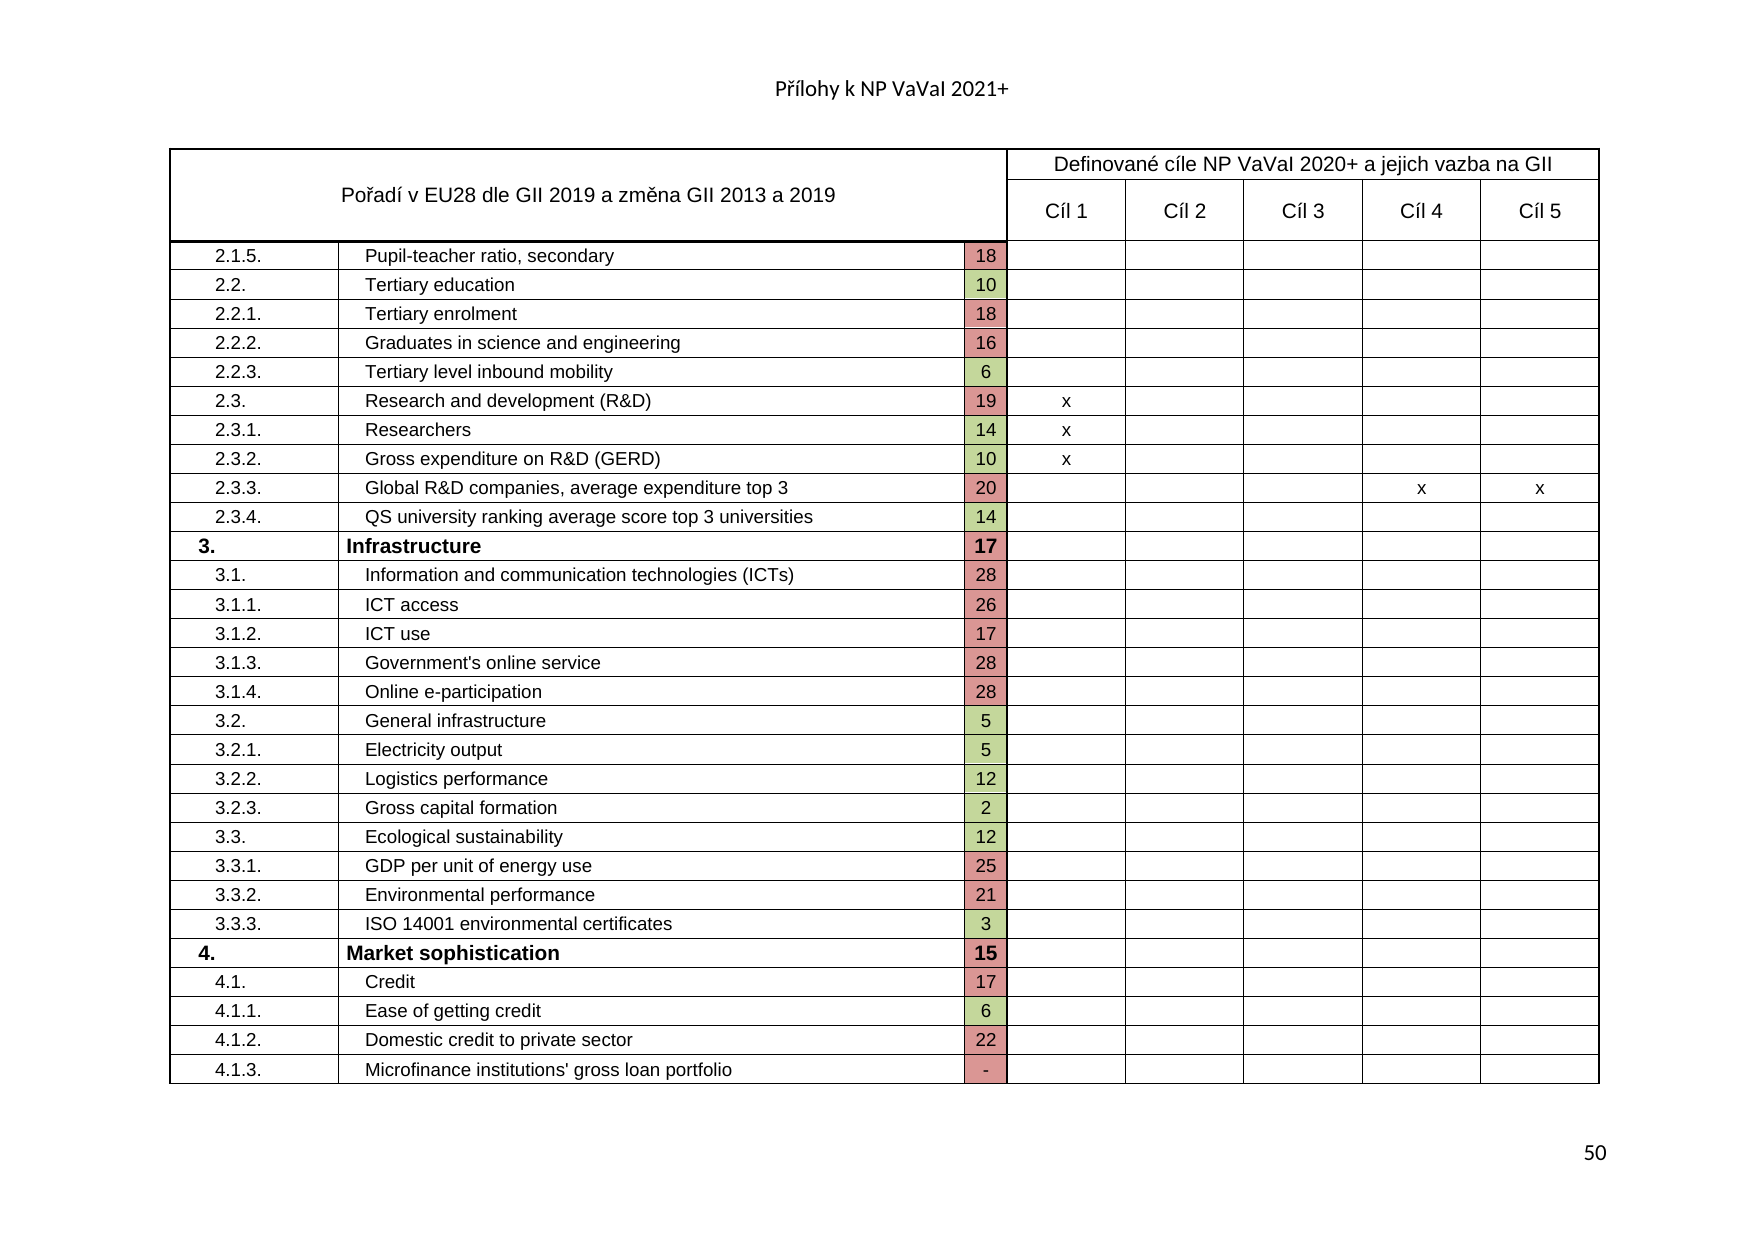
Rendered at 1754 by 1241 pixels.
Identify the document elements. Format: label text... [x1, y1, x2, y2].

table_cell 3.1.4. [171, 677, 338, 705]
table_cell [1126, 648, 1243, 676]
table_cell 17 [965, 619, 1006, 647]
table_cell [1481, 329, 1598, 357]
table_cell 20 [965, 474, 1006, 502]
table_cell 4.1.3. [171, 1055, 338, 1083]
table_cell [1363, 590, 1480, 618]
table_cell [1008, 561, 1125, 589]
table_cell 3 [965, 910, 1006, 938]
table_cell [1008, 968, 1125, 996]
table_cell [1126, 503, 1243, 531]
table_cell Graduates in science and engineering [339, 329, 964, 357]
table_cell 17 [965, 532, 1006, 560]
table_cell 3.1.3. [171, 648, 338, 676]
table_cell [1363, 997, 1480, 1025]
table_cell [1363, 648, 1480, 676]
table_cell [1244, 852, 1362, 880]
table_cell Researchers [339, 416, 964, 444]
table_cell [1481, 300, 1598, 327]
table_cell [1008, 677, 1125, 705]
table_cell 26 [965, 590, 1006, 618]
table_cell ICT use [339, 619, 964, 647]
table_cell [1126, 300, 1243, 327]
table_cell Microfinance institutions' gross loan portfolio [339, 1055, 964, 1083]
table_cell [1363, 358, 1480, 386]
table_cell Domestic credit to private sector [339, 1026, 964, 1054]
table_cell x [1008, 416, 1125, 444]
table_cell [1126, 852, 1243, 880]
table_cell [1008, 241, 1125, 269]
table_cell [1481, 852, 1598, 880]
table_cell [1363, 270, 1480, 298]
table_cell 3.2.2. [171, 765, 338, 792]
table_cell [1126, 1055, 1243, 1083]
table_cell Gross expenditure on R&D (GERD) [339, 445, 964, 473]
table_cell Ease of getting credit [339, 997, 964, 1025]
table_cell [1126, 968, 1243, 996]
table_cell [1008, 910, 1125, 938]
table_header Definované cíle NP VaVaI 2020+ a jejich vazba na GII [1008, 150, 1598, 179]
table_cell [1126, 677, 1243, 705]
table_cell [1244, 561, 1362, 589]
table_cell [1008, 532, 1125, 560]
table_cell [1481, 997, 1598, 1025]
table_cell Ecological sustainability [339, 823, 964, 851]
table_cell [1008, 474, 1125, 502]
table_cell 5 [965, 706, 1006, 734]
table_cell 2.2.1. [171, 300, 338, 327]
table_cell [1481, 968, 1598, 996]
table_cell [1363, 968, 1480, 996]
table_cell [1363, 852, 1480, 880]
table_cell 10 [965, 270, 1006, 298]
table_cell [1481, 445, 1598, 473]
table_cell Logistics performance [339, 765, 964, 792]
table_cell [1126, 590, 1243, 618]
table_cell 2.2. [171, 270, 338, 298]
table_cell [1244, 329, 1362, 357]
table_cell [1126, 794, 1243, 822]
table_cell [1126, 561, 1243, 589]
table_cell [1008, 765, 1125, 792]
table_cell [1008, 794, 1125, 822]
table_cell [1008, 619, 1125, 647]
table_cell 28 [965, 677, 1006, 705]
table_cell Infrastructure [339, 532, 964, 560]
table_cell [1126, 735, 1243, 763]
table_cell [1363, 532, 1480, 560]
table_cell [1126, 997, 1243, 1025]
table_cell Tertiary enrolment [339, 300, 964, 327]
table_cell Cíl 3 [1244, 180, 1362, 240]
table_cell [1008, 1026, 1125, 1054]
table_cell 3.2.1. [171, 735, 338, 763]
table_cell 28 [965, 648, 1006, 676]
table_cell 3.3.2. [171, 881, 338, 909]
table_cell 3.2.3. [171, 794, 338, 822]
table_cell [1244, 1055, 1362, 1083]
table_cell [1481, 823, 1598, 851]
table_cell 2.3.2. [171, 445, 338, 473]
table_cell [1008, 823, 1125, 851]
table_cell [1363, 677, 1480, 705]
table_cell [1363, 503, 1480, 531]
table_cell [1008, 1055, 1125, 1083]
table_cell [1244, 881, 1362, 909]
table_cell [1363, 939, 1480, 967]
table_cell GDP per unit of energy use [339, 852, 964, 880]
table_cell Government's online service [339, 648, 964, 676]
table_cell [1481, 1026, 1598, 1054]
table_cell [1244, 1026, 1362, 1054]
table_cell 18 [965, 300, 1006, 327]
table_cell 3.1. [171, 561, 338, 589]
table_cell [1126, 881, 1243, 909]
table_cell Information and communication technologies (ICTs) [339, 561, 964, 589]
table_cell 3.3.3. [171, 910, 338, 938]
table_cell [1481, 648, 1598, 676]
table_cell [1363, 300, 1480, 327]
table_cell [1244, 358, 1362, 386]
table_cell [1244, 735, 1362, 763]
table_cell [1244, 910, 1362, 938]
table_cell 2.2.3. [171, 358, 338, 386]
table_cell [1481, 677, 1598, 705]
table_cell 17 [965, 968, 1006, 996]
table_cell Cíl 2 [1126, 180, 1243, 240]
table_cell 3.2. [171, 706, 338, 734]
table_cell 2.3.4. [171, 503, 338, 531]
table_cell ISO 14001 environmental certificates [339, 910, 964, 938]
table_cell 21 [965, 881, 1006, 909]
table_cell [1008, 590, 1125, 618]
table_cell x [1481, 474, 1598, 502]
table_cell 18 [965, 243, 1006, 269]
table_cell [1363, 765, 1480, 792]
table_cell [1126, 939, 1243, 967]
table_cell [1363, 416, 1480, 444]
table_cell 6 [965, 997, 1006, 1025]
table_cell [1126, 823, 1243, 851]
table_cell 2 [965, 794, 1006, 822]
table_cell [1481, 503, 1598, 531]
table_cell 4.1.1. [171, 997, 338, 1025]
table_cell [1481, 416, 1598, 444]
table_cell [1008, 503, 1125, 531]
table_cell [1481, 532, 1598, 560]
table_cell [1481, 910, 1598, 938]
table_cell [1481, 590, 1598, 618]
table_cell - [965, 1055, 1006, 1083]
table_cell Cíl 5 [1481, 180, 1598, 240]
table_cell 15 [965, 939, 1006, 967]
table_cell [1363, 445, 1480, 473]
table_cell 28 [965, 561, 1006, 589]
table_cell [1363, 823, 1480, 851]
table_cell Cíl 4 [1363, 180, 1480, 240]
table_cell [1481, 706, 1598, 734]
table_cell Market sophistication [339, 939, 964, 967]
table_cell [1363, 910, 1480, 938]
table_cell [1244, 765, 1362, 792]
table_cell 2.1.5. [171, 243, 338, 269]
table_cell 19 [965, 387, 1006, 415]
table_cell QS university ranking average score top 3 universities [339, 503, 964, 531]
table_header Pořadí v EU28 dle GII 2019 a změna GII 2013 a 2019 [171, 150, 1006, 240]
table_cell [1244, 300, 1362, 327]
table_cell [1008, 270, 1125, 298]
table_cell [1008, 939, 1125, 967]
table_cell General infrastructure [339, 706, 964, 734]
table_cell [1481, 387, 1598, 415]
table_cell [1244, 270, 1362, 298]
table_cell 6 [965, 358, 1006, 386]
table_cell [1363, 241, 1480, 269]
table_cell [1244, 241, 1362, 269]
table_cell [1244, 619, 1362, 647]
table_cell 12 [965, 823, 1006, 851]
table_cell Global R&D companies, average expenditure top 3 [339, 474, 964, 502]
table_cell 4. [171, 939, 338, 967]
table_cell Credit [339, 968, 964, 996]
table_cell [1126, 416, 1243, 444]
table_cell [1008, 997, 1125, 1025]
table_cell [1244, 474, 1362, 502]
table_cell [1244, 939, 1362, 967]
table_cell [1126, 1026, 1243, 1054]
table_cell [1244, 532, 1362, 560]
table_cell [1126, 619, 1243, 647]
table_cell [1126, 387, 1243, 415]
table_cell [1126, 910, 1243, 938]
table_cell Gross capital formation [339, 794, 964, 822]
table_cell 12 [965, 765, 1006, 792]
table_cell [1244, 677, 1362, 705]
table_cell 3.3. [171, 823, 338, 851]
table_cell [1008, 648, 1125, 676]
table_cell [1481, 270, 1598, 298]
table_cell [1244, 997, 1362, 1025]
table_cell Environmental performance [339, 881, 964, 909]
table_cell 4.1.2. [171, 1026, 338, 1054]
table_cell 5 [965, 735, 1006, 763]
table_cell 3.1.2. [171, 619, 338, 647]
table_cell [1244, 387, 1362, 415]
table_cell [1363, 735, 1480, 763]
table_cell [1126, 765, 1243, 792]
table_cell [1244, 706, 1362, 734]
table_cell [1008, 329, 1125, 357]
table_cell [1363, 619, 1480, 647]
table_cell 2.3.1. [171, 416, 338, 444]
table_cell [1244, 648, 1362, 676]
table_cell [1126, 270, 1243, 298]
table_cell [1126, 358, 1243, 386]
table_cell [1126, 474, 1243, 502]
table_cell [1481, 939, 1598, 967]
table_cell 3. [171, 532, 338, 560]
table_cell [1008, 300, 1125, 327]
table_cell [1363, 387, 1480, 415]
table_cell 2.3. [171, 387, 338, 415]
table_cell 3.3.1. [171, 852, 338, 880]
table_cell [1126, 706, 1243, 734]
table_cell Tertiary level inbound mobility [339, 358, 964, 386]
table_cell [1481, 765, 1598, 792]
table_cell 10 [965, 445, 1006, 473]
table_cell Research and development (R&D) [339, 387, 964, 415]
table_cell [1008, 735, 1125, 763]
table_cell [1244, 445, 1362, 473]
table_cell [1481, 1055, 1598, 1083]
table_cell 14 [965, 503, 1006, 531]
table_cell 4.1. [171, 968, 338, 996]
table_cell [1244, 823, 1362, 851]
table_cell Online e-participation [339, 677, 964, 705]
table_cell [1481, 561, 1598, 589]
table_cell 14 [965, 416, 1006, 444]
table_cell [1008, 358, 1125, 386]
table_cell 2.3.3. [171, 474, 338, 502]
table_cell [1363, 881, 1480, 909]
table_cell [1126, 445, 1243, 473]
table_cell [1481, 241, 1598, 269]
table_cell [1363, 561, 1480, 589]
table_cell x [1363, 474, 1480, 502]
table_cell [1481, 735, 1598, 763]
table_cell [1363, 1026, 1480, 1054]
table_cell x [1008, 387, 1125, 415]
table_cell 3.1.1. [171, 590, 338, 618]
table_cell [1244, 968, 1362, 996]
table_cell [1126, 329, 1243, 357]
table_cell [1244, 590, 1362, 618]
table_cell Pupil-teacher ratio, secondary [339, 243, 964, 269]
table_cell x [1008, 445, 1125, 473]
table_cell [1126, 241, 1243, 269]
table_cell [1363, 706, 1480, 734]
table_cell [1008, 852, 1125, 880]
table_cell Tertiary education [339, 270, 964, 298]
table_cell 22 [965, 1026, 1006, 1054]
table_cell [1481, 794, 1598, 822]
table_cell [1363, 1055, 1480, 1083]
table_cell [1126, 532, 1243, 560]
table_cell [1481, 881, 1598, 909]
table_cell [1363, 329, 1480, 357]
table_cell [1363, 794, 1480, 822]
table_cell [1244, 416, 1362, 444]
table_cell Cíl 1 [1008, 180, 1125, 240]
table_cell [1008, 706, 1125, 734]
table_cell [1244, 503, 1362, 531]
table_cell [1481, 619, 1598, 647]
table_cell 25 [965, 852, 1006, 880]
table_cell [1008, 881, 1125, 909]
table_cell [1244, 794, 1362, 822]
table_cell ICT access [339, 590, 964, 618]
table_cell 16 [965, 329, 1006, 357]
table_cell [1481, 358, 1598, 386]
table_cell 2.2.2. [171, 329, 338, 357]
table_cell Electricity output [339, 735, 964, 763]
